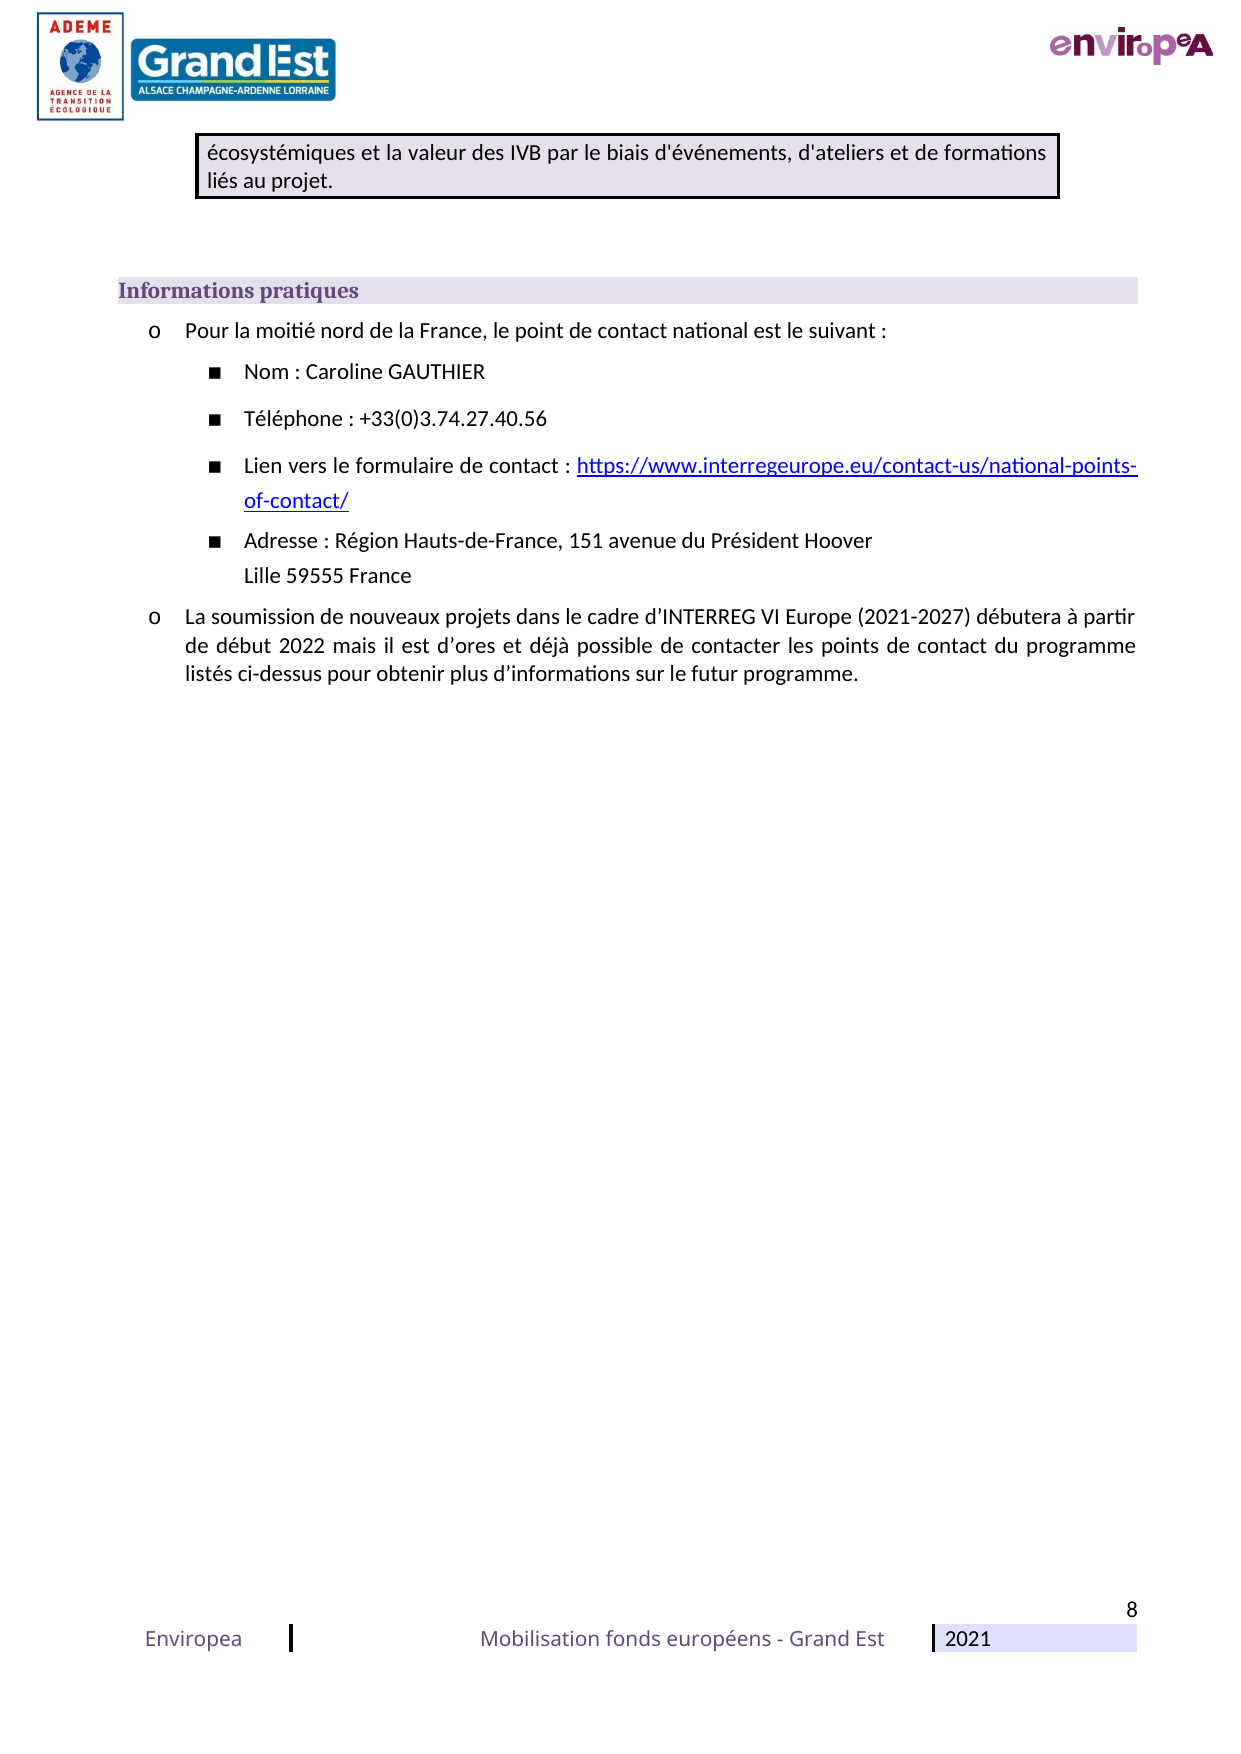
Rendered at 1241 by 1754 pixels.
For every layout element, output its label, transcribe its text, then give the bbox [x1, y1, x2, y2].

subtitle Informations pratiques [118, 277, 1138, 304]
list Lille 59555 France [244, 561, 1138, 589]
list Adresse : Région Hauts-de-France, 151 avenue du Président Hoover [207, 514, 1138, 561]
list La soumission de nouveaux projets dans le cadre d’INTERREG VI Europe (2021-2027) débutera à partir de début 2022 mais il est d’ores et déjà possible de contacter les points de contact du programme listés ci-dessus pour obtenir plus d’informations sur le futur programme. [148, 602, 1138, 687]
picture [1050, 27, 1214, 65]
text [199, 136, 1057, 196]
list Nom : Caroline GAUTHIER [207, 345, 1138, 392]
list Téléphone : +33(0)3.74.27.40.56 [207, 392, 1138, 439]
list Pour la moitié nord de la France, le point de contact national est le suivant : [148, 316, 1138, 345]
picture [25, 8, 339, 124]
list Lien vers le formulaire de contact : https://www.interregeurope.eu/contact-us/national-points-of-contact/ [207, 439, 1138, 514]
